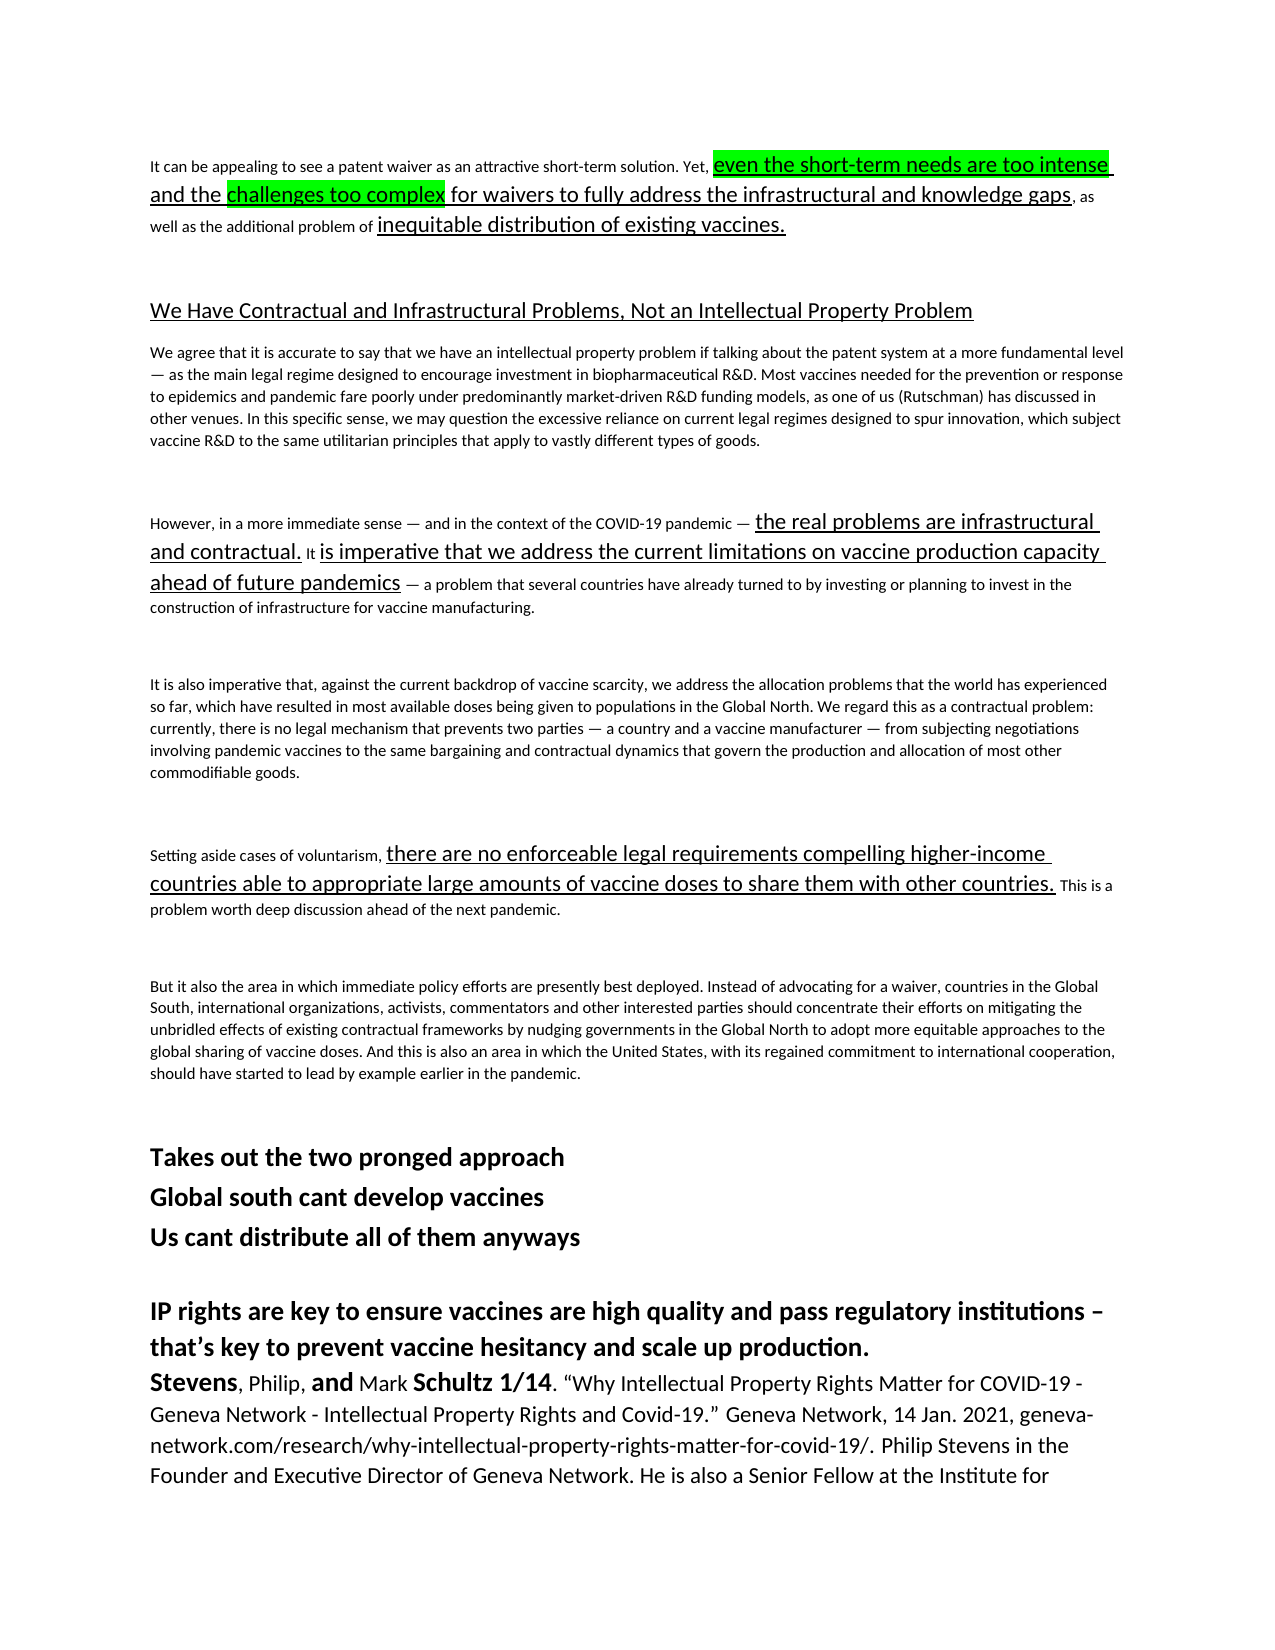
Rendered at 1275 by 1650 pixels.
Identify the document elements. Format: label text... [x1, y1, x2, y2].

subtitle Takes out the two pronged approach [150, 1140, 1125, 1173]
text It can be appealing to see a patent waiver as an attractive short-term solution. Yet, even the short-term needs are too intense and the challenges too complex for waivers to fully address the infrastructural and knowledge gaps, as well as the additional problem of inequitable distribution of existing vaccines. [150, 150, 1125, 238]
text However, in a more immediate sense — and in the context of the COVID-19 pandemic — the real problems are infrastructural and contractual. It is imperative that we address the current limitations on vaccine production capacity ahead of future pandemics — a problem that several countries have already turned to by investing or planning to invest in the construction of infrastructure for vaccine manufacturing. [150, 507, 1125, 618]
text It is also imperative that, against the current backdrop of vaccine scarcity, we address the allocation problems that the world has experienced so far, which have resulted in most available doses being given to populations in the Global North. We regard this as a contractual problem: currently, there is no legal mechanism that prevents two parties — a country and a vaccine manufacturer — from subjecting negotiations involving pandemic vaccines to the same bargaining and contractual dynamics that govern the production and allocation of most other commodifiable goods. [150, 674, 1125, 782]
text We agree that it is accurate to say that we have an intellectual property problem if talking about the patent system at a more fundamental level — as the main legal regime designed to encourage investment in biopharmaceutical R&D. Most vaccines needed for the prevention or response to epidemics and pandemic fare poorly under predominantly market-driven R&D funding models, as one of us (Rutschman) has discussed in other venues. In this specific sense, we may question the excessive reliance on current legal regimes designed to spur innovation, which subject vaccine R&D to the same utilitarian principles that apply to vastly different types of goods. [150, 343, 1125, 451]
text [150, 1365, 1125, 1489]
text Setting aside cases of voluntarism, there are no enforceable legal requirements compelling higher-income countries able to appropriate large amounts of vaccine doses to share them with other countries. This is a problem worth deep discussion ahead of the next pandemic. [150, 839, 1125, 919]
subtitle IP rights are key to ensure vaccines are high quality and pass regulatory institutions – that’s key to prevent vaccine hesitancy and scale up production. [150, 1294, 1125, 1363]
subtitle Global south cant develop vaccines [150, 1180, 1125, 1213]
text But it also the area in which immediate policy efforts are presently best deployed. Instead of advocating for a waiver, countries in the Global South, international organizations, activists, commentators and other interested parties should concentrate their efforts on mitigating the unbridled effects of existing contractual frameworks by nudging governments in the Global North to adopt more equitable approaches to the global sharing of vaccine doses. And this is also an area in which the United States, with its regained commitment to international cooperation, should have started to lead by example earlier in the pandemic. [150, 976, 1125, 1084]
subtitle Us cant distribute all of them anyways [150, 1220, 1125, 1253]
text We Have Contractual and Infrastructural Problems, Not an Intellectual Property Problem [150, 296, 1125, 324]
